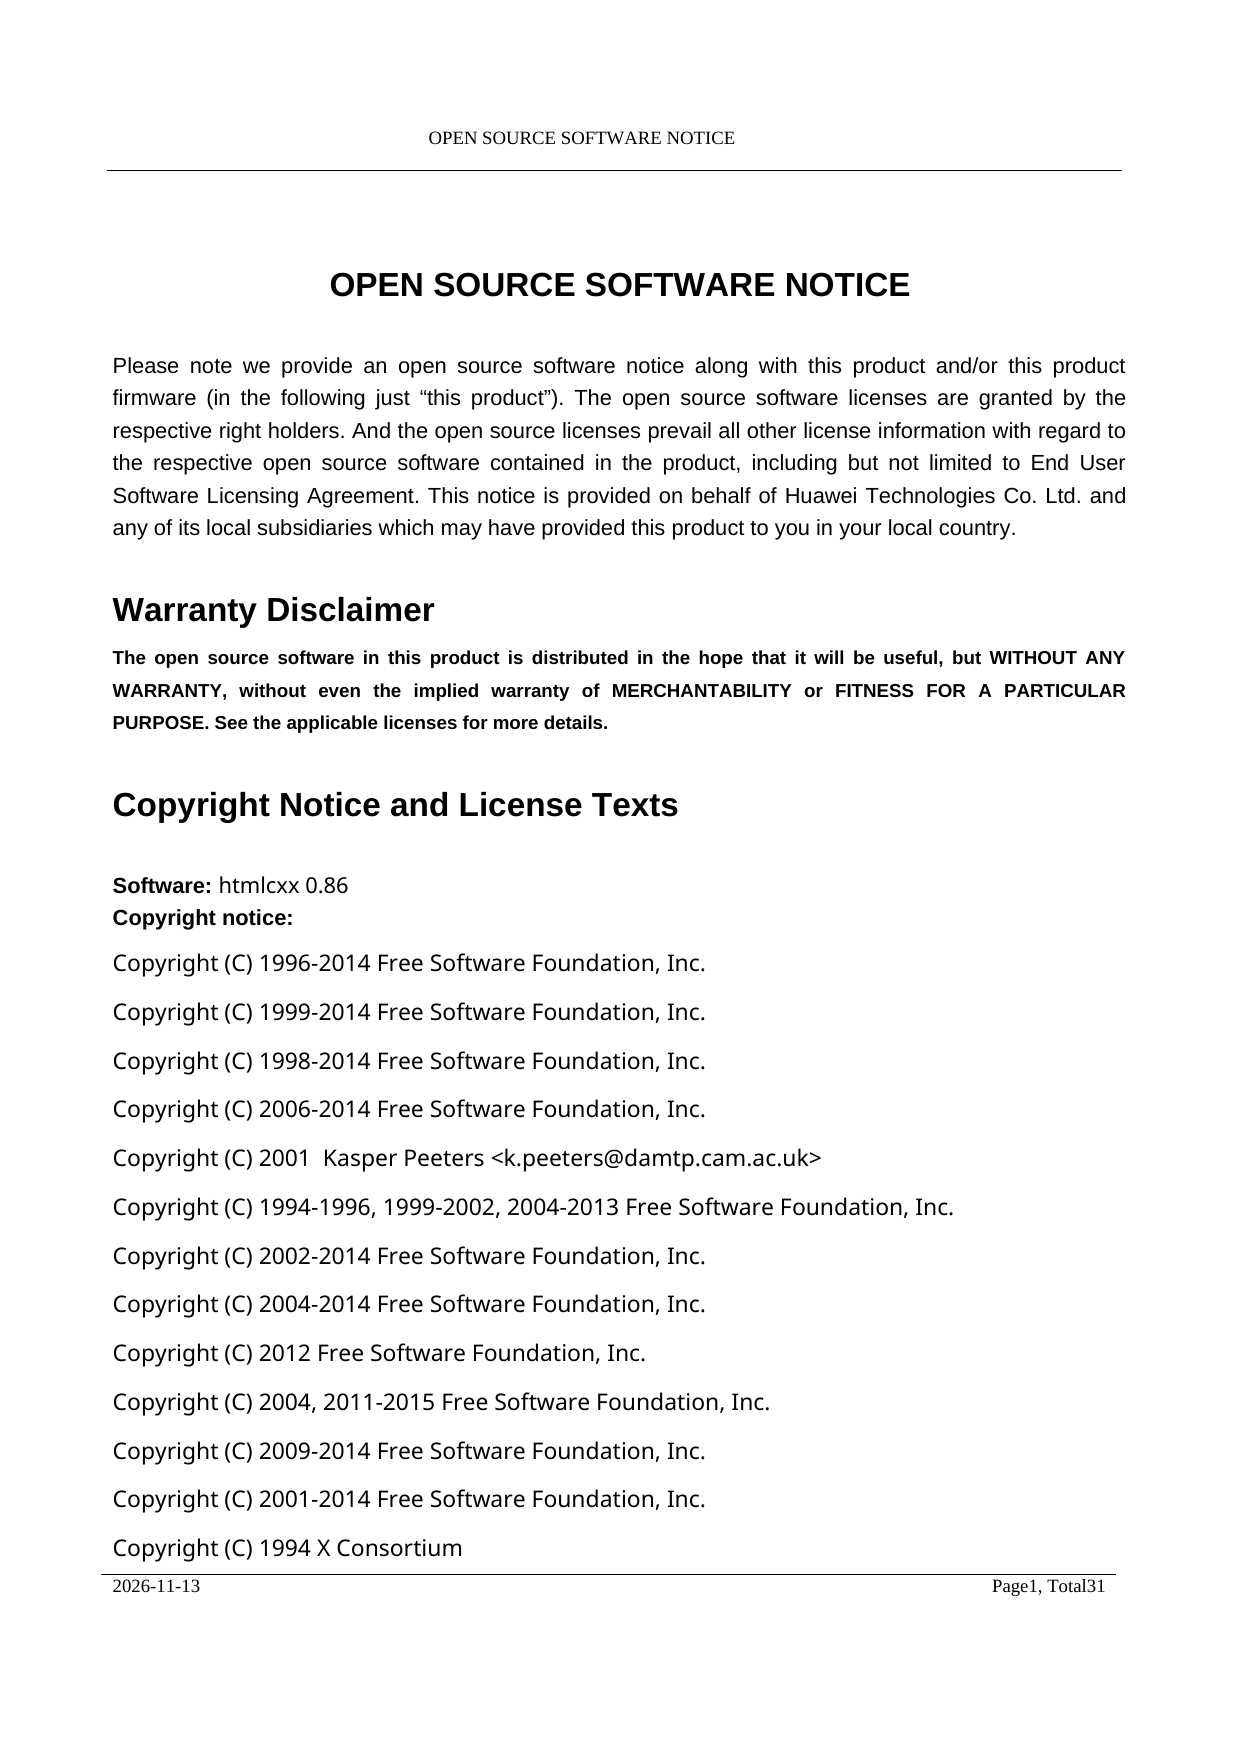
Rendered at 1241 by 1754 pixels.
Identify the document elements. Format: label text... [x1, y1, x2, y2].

text Warranty Disclaimer [112, 576, 1128, 641]
text Copyright Notice and License Texts [112, 771, 1128, 836]
text OPEN SOURCE SOFTWARE NOTICE [112, 251, 1128, 316]
text Software: htmlcxx 0.86 [112, 869, 1128, 901]
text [112, 947, 1128, 1564]
text The open source software in this product is distributed in the hope that it will be useful, but WITHOUT ANY WARRANTY, without even the implied warranty of MERCHANTABILITY or FITNESS FOR A PARTICULAR PURPOSE. See the applicable licenses for more details. [112, 641, 1128, 739]
text Please note we provide an open source software notice along with this product and/or this product firmware (in the following just “this product”). The open source software licenses are granted by the respective right holders. And the open source licenses prevail all other license information with regard to the respective open source software contained in the product, including but not limited to End User Software Licensing Agreement. This notice is provided on behalf of Huawei Technologies Co. Ltd. and any of its local subsidiaries which may have provided this product to you in your local country. [112, 349, 1128, 544]
text Copyright notice: [112, 901, 1128, 934]
